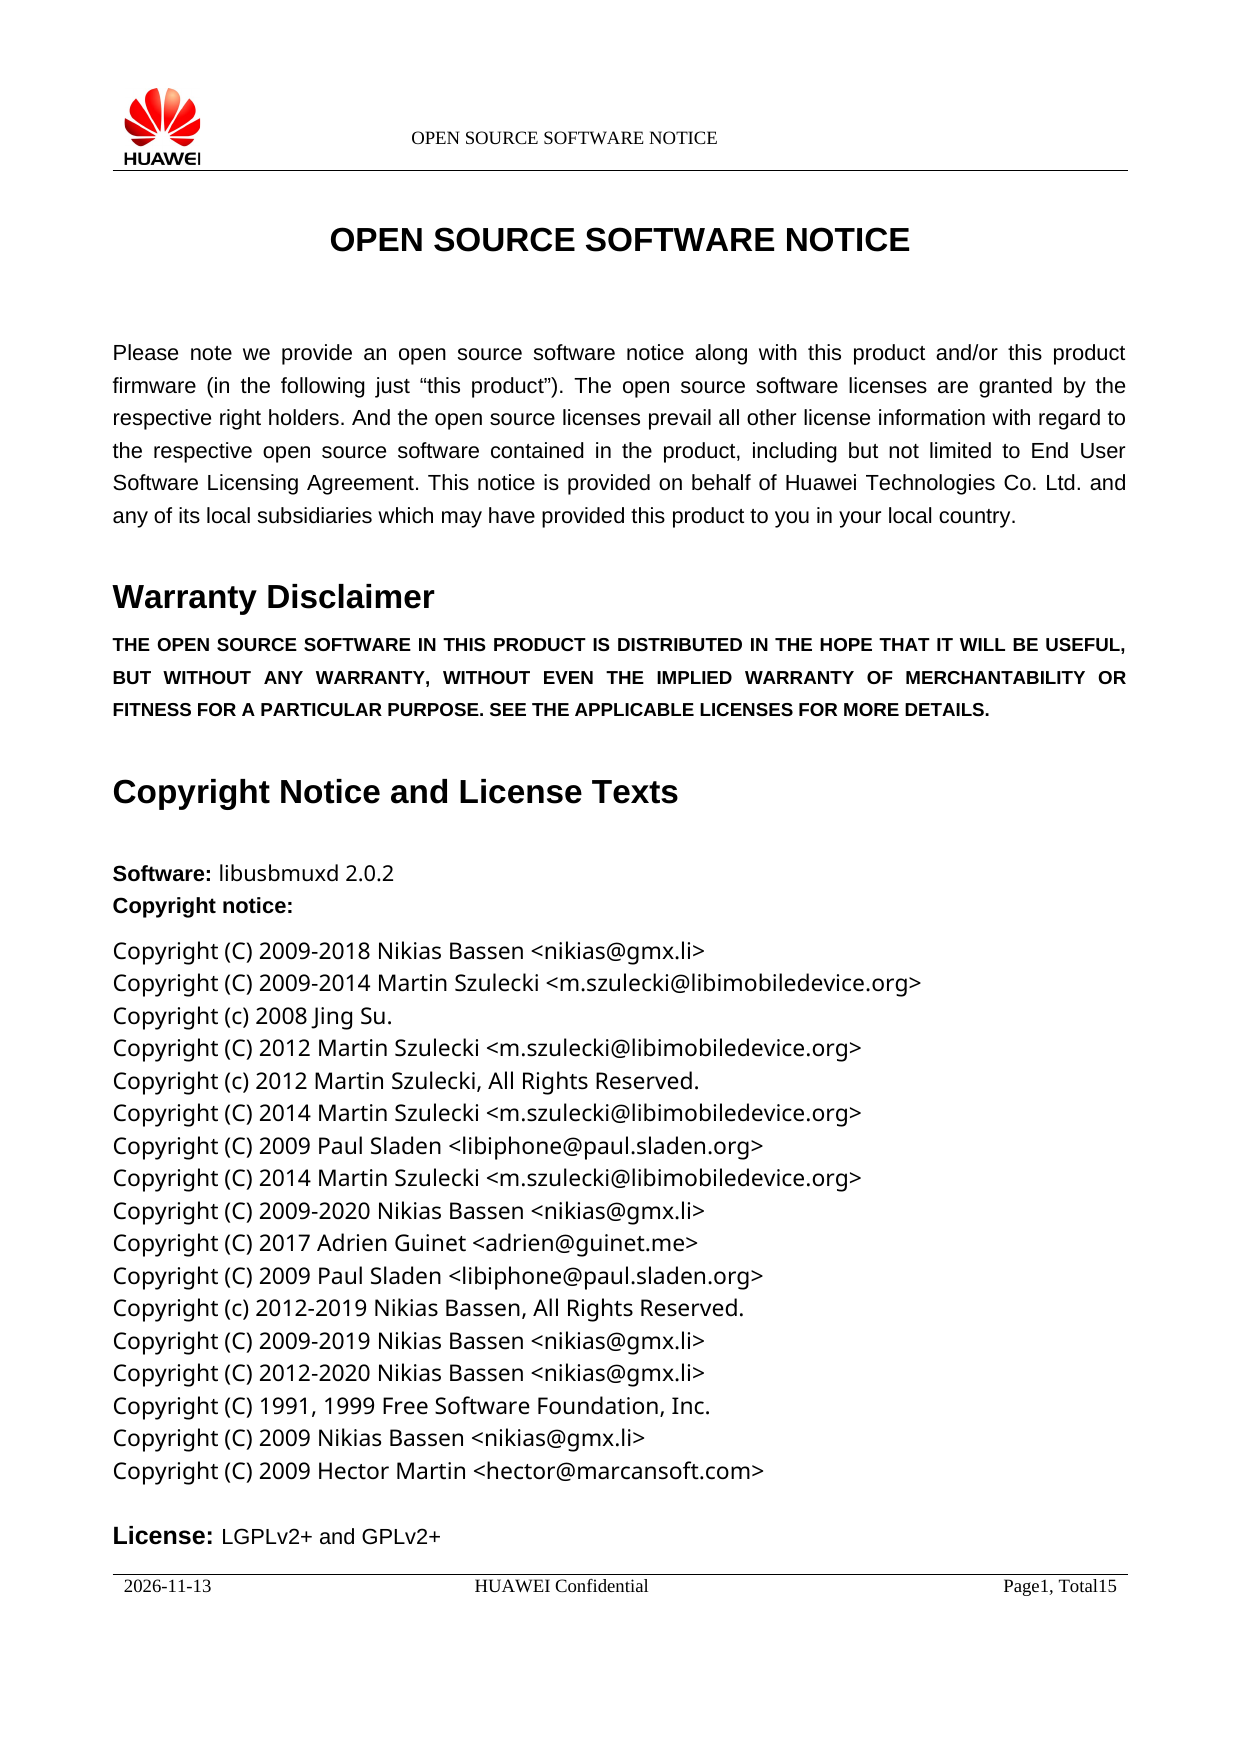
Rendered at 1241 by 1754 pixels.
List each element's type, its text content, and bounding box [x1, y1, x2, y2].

text Copyright (C) 2009-2018 Nikias Bassen <nikias@gmx.li> Copyright (C) 2009-2014 Martin Szulecki <m.szulecki@libimobiledevice.org> Copyright (c) 2008 Jing Su. Copyright (C) 2012 Martin Szulecki <m.szulecki@libimobiledevice.org> Copyright (c) 2012 Martin Szulecki, All Rights Reserved. Copyright (C) 2014 Martin Szulecki <m.szulecki@libimobiledevice.org> Copyright (C) 2009 Paul Sladen <libiphone@paul.sladen.org> Copyright (C) 2014 Martin Szulecki <m.szulecki@libimobiledevice.org> Copyright (C) 2009-2020 Nikias Bassen <nikias@gmx.li> Copyright (C) 2017 Adrien Guinet <adrien@guinet.me> Copyright (C) 2009 Paul Sladen <libiphone@paul.sladen.org> Copyright (c) 2012-2019 Nikias Bassen, All Rights Reserved. Copyright (C) 2009-2019 Nikias Bassen <nikias@gmx.li> Copyright (C) 2012-2020 Nikias Bassen <nikias@gmx.li> Copyright (C) 1991, 1999 Free Software Foundation, Inc. Copyright (C) 2009 Nikias Bassen <nikias@gmx.li> Copyright (C) 2009 Hector Martin <hector@marcansoft.com> [112, 934, 1128, 1519]
text Warranty Disclaimer [112, 564, 1128, 629]
text License: LGPLv2+ and GPLv2+ [112, 1519, 1128, 1551]
text The open source software in this product is distributed in the hope that it will be useful, but WITHOUT ANY WARRANTY, without even the implied warranty of MERCHANTABILITY or FITNESS FOR A PARTICULAR PURPOSE. See the applicable licenses for more details. [112, 629, 1128, 726]
text Copyright Notice and License Texts [112, 759, 1128, 824]
title Software: libusbmuxd 2.0.2 [112, 856, 1128, 889]
picture [124, 88, 201, 165]
text Copyright notice: [112, 889, 1128, 921]
text OPEN SOURCE SOFTWARE NOTICE [112, 206, 1128, 271]
text Please note we provide an open source software notice along with this product and/or this product firmware (in the following just “this product”). The open source software licenses are granted by the respective right holders. And the open source licenses prevail all other license information with regard to the respective open source software contained in the product, including but not limited to End User Software Licensing Agreement. This notice is provided on behalf of Huawei Technologies Co. Ltd. and any of its local subsidiaries which may have provided this product to you in your local country. [112, 336, 1128, 531]
